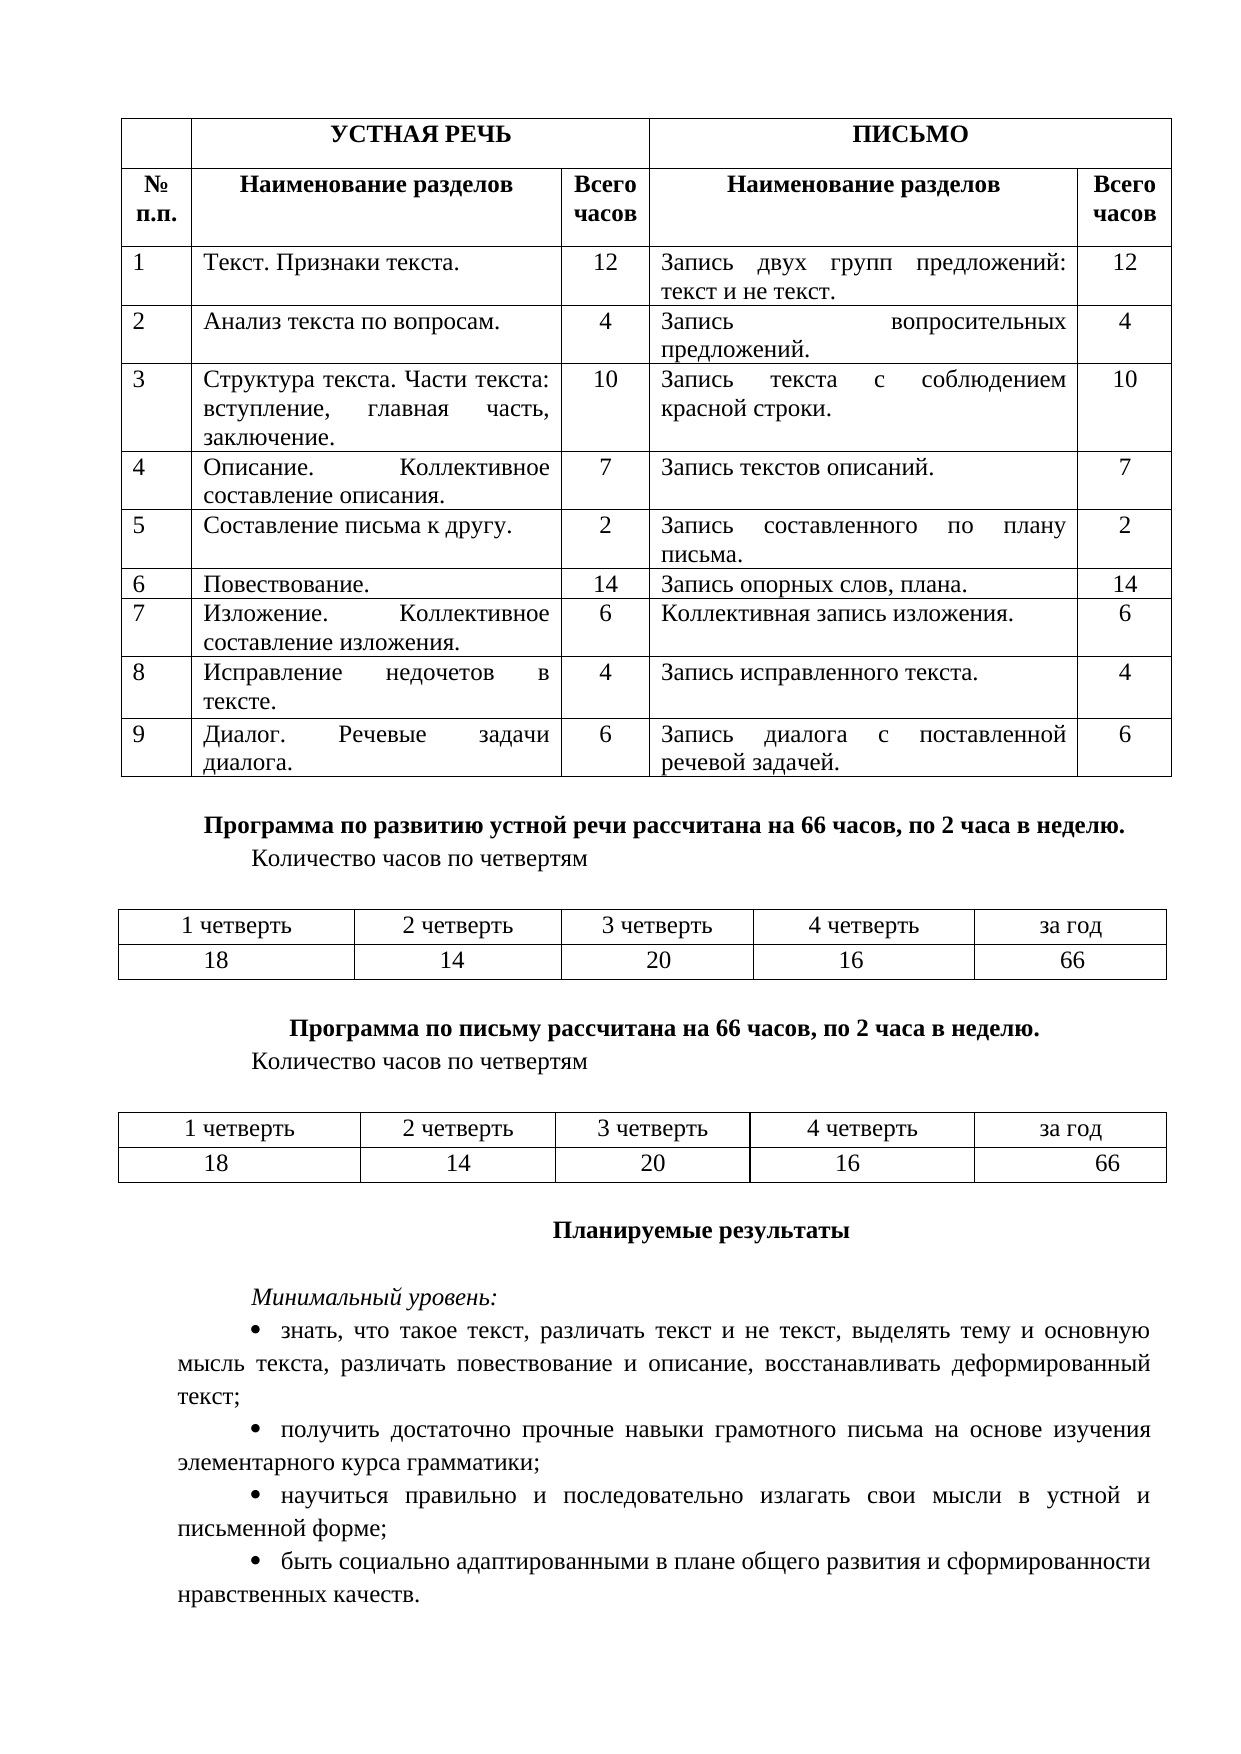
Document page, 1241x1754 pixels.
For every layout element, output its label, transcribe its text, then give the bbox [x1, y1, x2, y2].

table_cell 6 [1078, 599, 1171, 656]
table_cell Наименование разделов [192, 169, 561, 246]
table_cell 20 [562, 945, 753, 979]
table_cell 10 [1078, 364, 1171, 451]
table_cell 18 [119, 1148, 360, 1182]
table_header за год [975, 1113, 1166, 1147]
table_cell 20 [556, 1148, 749, 1182]
table_cell 18 [119, 945, 354, 979]
table_header ПИСЬМО [650, 119, 1171, 168]
table_cell 6 [1078, 719, 1171, 776]
table_cell 6 [562, 599, 649, 656]
text Минимальный уровень: [177, 1282, 1152, 1310]
table_cell 6 [122, 569, 191, 597]
text Количество часов по четвертям [177, 843, 1152, 872]
table_cell Текст. Признаки текста. [192, 247, 561, 305]
table_cell 16 [754, 945, 974, 979]
table_cell Исправление недочетов в тексте. [192, 657, 561, 718]
table_cell 7 [1078, 452, 1171, 509]
text Планируемые результаты [177, 1216, 1152, 1244]
table_cell 7 [122, 599, 191, 656]
table_cell 2 [562, 510, 649, 568]
table_header 2 четверть [361, 1113, 555, 1147]
table_cell 2 [1078, 510, 1171, 568]
text Программа по развитию устной речи рассчитана на 66 часов, по 2 часа в неделю. [177, 810, 1152, 839]
list получить достаточно прочные навыки грамотного письма на основе изучения элементарного курса грамматики; [177, 1414, 1152, 1476]
table_cell 4 [562, 657, 649, 718]
table_cell Запись исправленного текста. [650, 657, 1077, 718]
list научиться правильно и последовательно излагать свои мысли в устной и письменной форме; [177, 1480, 1152, 1542]
table_header 4 четверть [751, 1113, 974, 1147]
table_cell № п.п. [122, 169, 191, 246]
table_cell Запись текстов описаний. [650, 452, 1077, 509]
table_cell 7 [562, 452, 649, 509]
table_cell Наименование разделов [650, 169, 1077, 246]
table_cell 66 [975, 945, 1166, 979]
table_cell Запись диалога с поставленной речевой задачей. [650, 719, 1077, 776]
table_cell 12 [1078, 247, 1171, 305]
table_cell Запись текста с соблюдением красной строки. [650, 364, 1077, 451]
table_cell Запись составленного по плану письма. [650, 510, 1077, 568]
table_header 1 четверть [119, 910, 354, 944]
table_cell Запись опорных слов, плана. [650, 569, 1077, 597]
table_header 1 четверть [119, 1113, 360, 1147]
table_cell 6 [562, 719, 649, 776]
table_cell 4 [562, 306, 649, 363]
table_cell Анализ текста по вопросам. [192, 306, 561, 363]
text Программа по письму рассчитана на 66 часов, по 2 часа в неделю. [177, 1013, 1152, 1042]
table_cell 10 [562, 364, 649, 451]
table_cell Запись двух групп предложений: текст и не текст. [650, 247, 1077, 305]
table_cell 5 [122, 510, 191, 568]
table_cell Всего часов [562, 169, 649, 246]
table_cell 14 [355, 945, 561, 979]
table_cell Повествование. [192, 569, 561, 597]
table_header [122, 119, 191, 168]
table_cell Диалог. Речевые задачи диалога. [192, 719, 561, 776]
table_cell Структура текста. Части текста: вступление, главная часть, заключение. [192, 364, 561, 451]
list быть социально адаптированными в плане общего развития и сформированности нравственных качеств. [177, 1546, 1152, 1608]
table_cell Коллективная запись изложения. [650, 599, 1077, 656]
table_header за год [975, 910, 1166, 944]
table_cell 8 [122, 657, 191, 718]
table_cell 12 [562, 247, 649, 305]
table_cell 1 [122, 247, 191, 305]
table_cell Изложение. Коллективное составление изложения. [192, 599, 561, 656]
table_cell 9 [122, 719, 191, 776]
table_header 3 четверть [556, 1113, 749, 1147]
table_header 4 четверть [754, 910, 974, 944]
table_cell 4 [1078, 306, 1171, 363]
table_cell 66 [975, 1148, 1166, 1182]
table_cell 2 [122, 306, 191, 363]
table_cell 14 [562, 569, 649, 597]
table_cell 4 [122, 452, 191, 509]
table_cell Описание. Коллективное составление описания. [192, 452, 561, 509]
table_cell Запись вопросительных предложений. [650, 306, 1077, 363]
text Количество часов по четвертям [177, 1046, 1152, 1075]
list знать, что такое текст, различать текст и не текст, выделять тему и основную мысль текста, различать повествование и описание, восстанавливать деформированный текст; [177, 1315, 1152, 1409]
table_cell 3 [122, 364, 191, 451]
table_cell Всего часов [1078, 169, 1171, 246]
table_cell Составление письма к другу. [192, 510, 561, 568]
table_header 2 четверть [355, 910, 561, 944]
table_cell 16 [751, 1148, 974, 1182]
table_cell 14 [361, 1148, 555, 1182]
table_header 3 четверть [562, 910, 753, 944]
table_cell 4 [1078, 657, 1171, 718]
table_cell 14 [1078, 569, 1171, 597]
table_header УСТНАЯ РЕЧЬ [192, 119, 649, 168]
